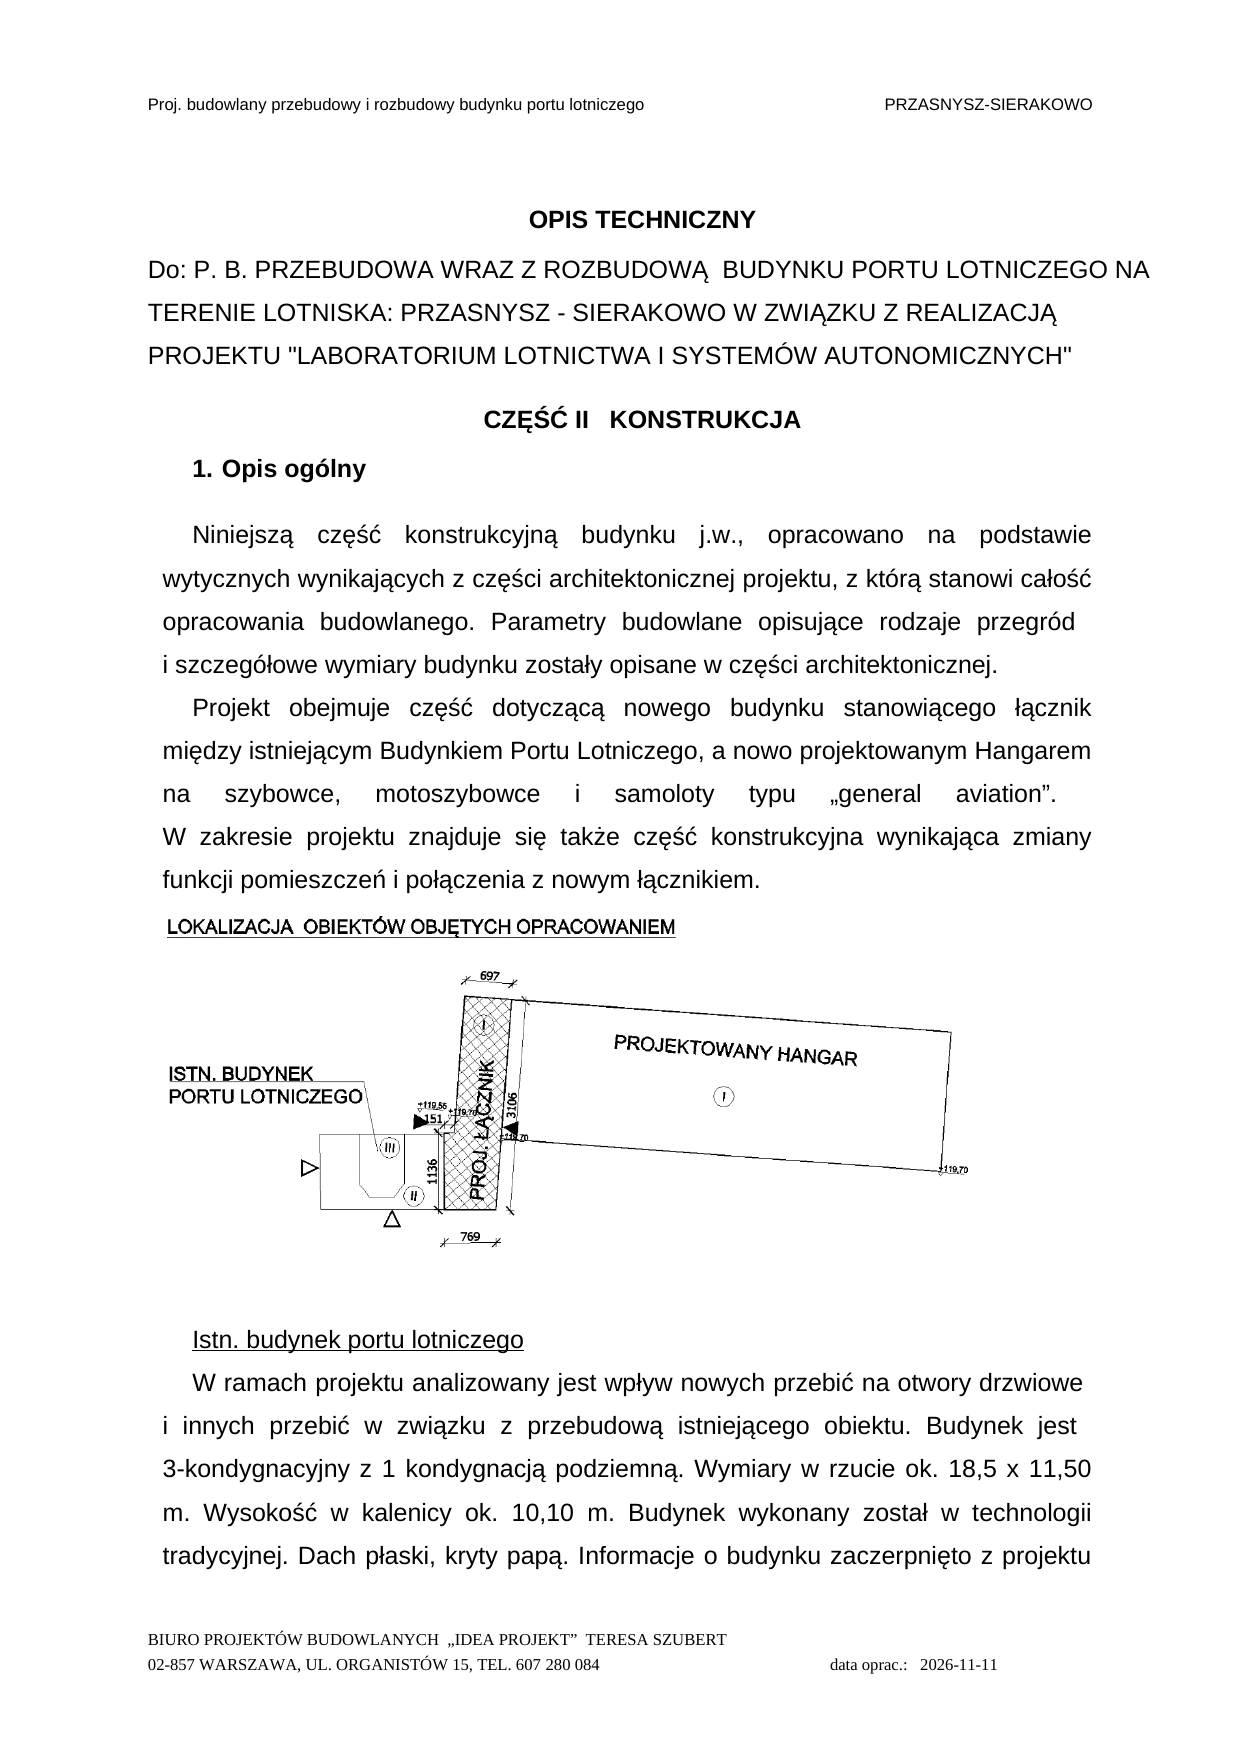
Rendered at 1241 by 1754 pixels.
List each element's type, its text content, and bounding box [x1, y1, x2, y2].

picture [147, 908, 977, 1254]
list Opis ogólny [162, 454, 1093, 483]
list Istn. budynek portu lotniczego [162, 1325, 1093, 1354]
text Do: P. B. PRZEBUDOWA WRAZ Z ROZBUDOWĄ BUDYNKU PORTU LOTNICZEGO NA TERENIE LOTNISKA: PRZASNYSZ - SIERAKOWO W ZWIĄZKU Z REALIZACJĄ PROJEKTU "LABORATORIUM LOTNICTWA I SYSTEMÓW AUTONOMICZNYCH" [148, 255, 1152, 370]
text CZĘŚĆ II KONSTRUKCJA [162, 405, 1093, 434]
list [162, 1368, 1093, 1569]
list Projekt obejmuje część dotyczącą nowego budynku stanowiącego łącznik między istniejącym Budynkiem Portu Lotniczego, a nowo projektowanym Hangarem na szybowce, motoszybowce i samoloty typu „general aviation”. W zakresie projektu znajduje się także część konstrukcyjna wynikająca zmiany funkcji pomieszczeń i połączenia z nowym łącznikiem. [162, 693, 1093, 894]
text OPIS TECHNICZNY [162, 205, 1093, 234]
list Niniejszą część konstrukcyjną budynku j.w., opracowano na podstawie wytycznych wynikających z części architektonicznej projektu, z którą stanowi całość opracowania budowlanego. Parametry budowlane opisujące rodzaje przegród i szczegółowe wymiary budynku zostały opisane w części architektonicznej. [162, 521, 1093, 679]
